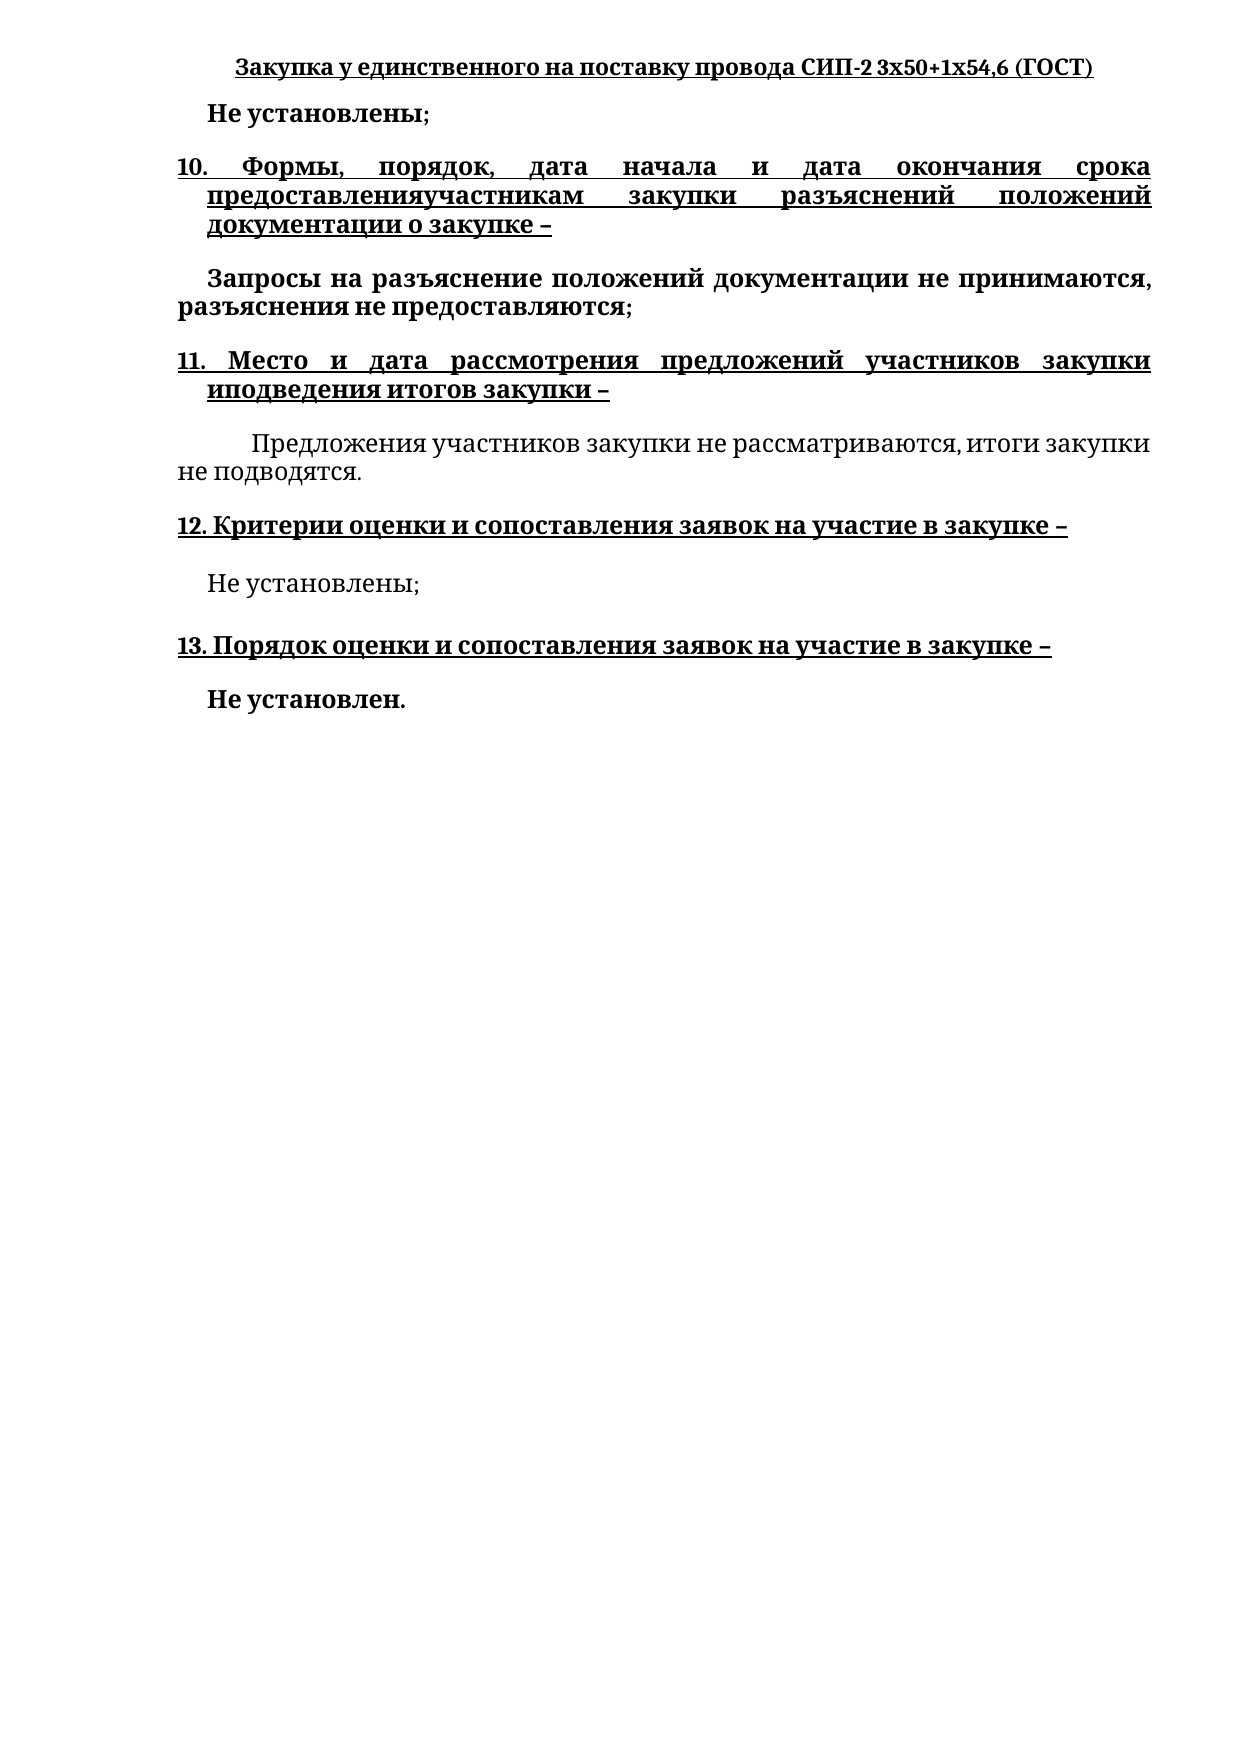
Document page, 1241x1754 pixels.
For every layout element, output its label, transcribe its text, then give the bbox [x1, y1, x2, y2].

title Не установлен. [207, 686, 1152, 715]
title Не установлены; [177, 99, 1152, 128]
title 11. Место и дата рассмотрения предложений участников закупки иподведения итогов закупки – [177, 347, 1152, 404]
title 10. Формы, порядок, дата начала и дата окончания срока предоставленияучастникам закупки разъяснений положений документации о закупке – [177, 153, 1152, 239]
text Предложения участников закупки не рассматриваются, итоги закупки не подводятся. [177, 429, 1152, 487]
text Не установлены; [177, 570, 1152, 599]
title 12. Критерии оценки и сопоставления заявок на участие в закупке – [177, 512, 1152, 541]
title Запросы на разъяснение положений документации не принимаются, разъяснения не предоставляются; [177, 264, 1152, 322]
title 13. Порядок оценки и сопоставления заявок на участие в закупке – [177, 632, 1152, 661]
